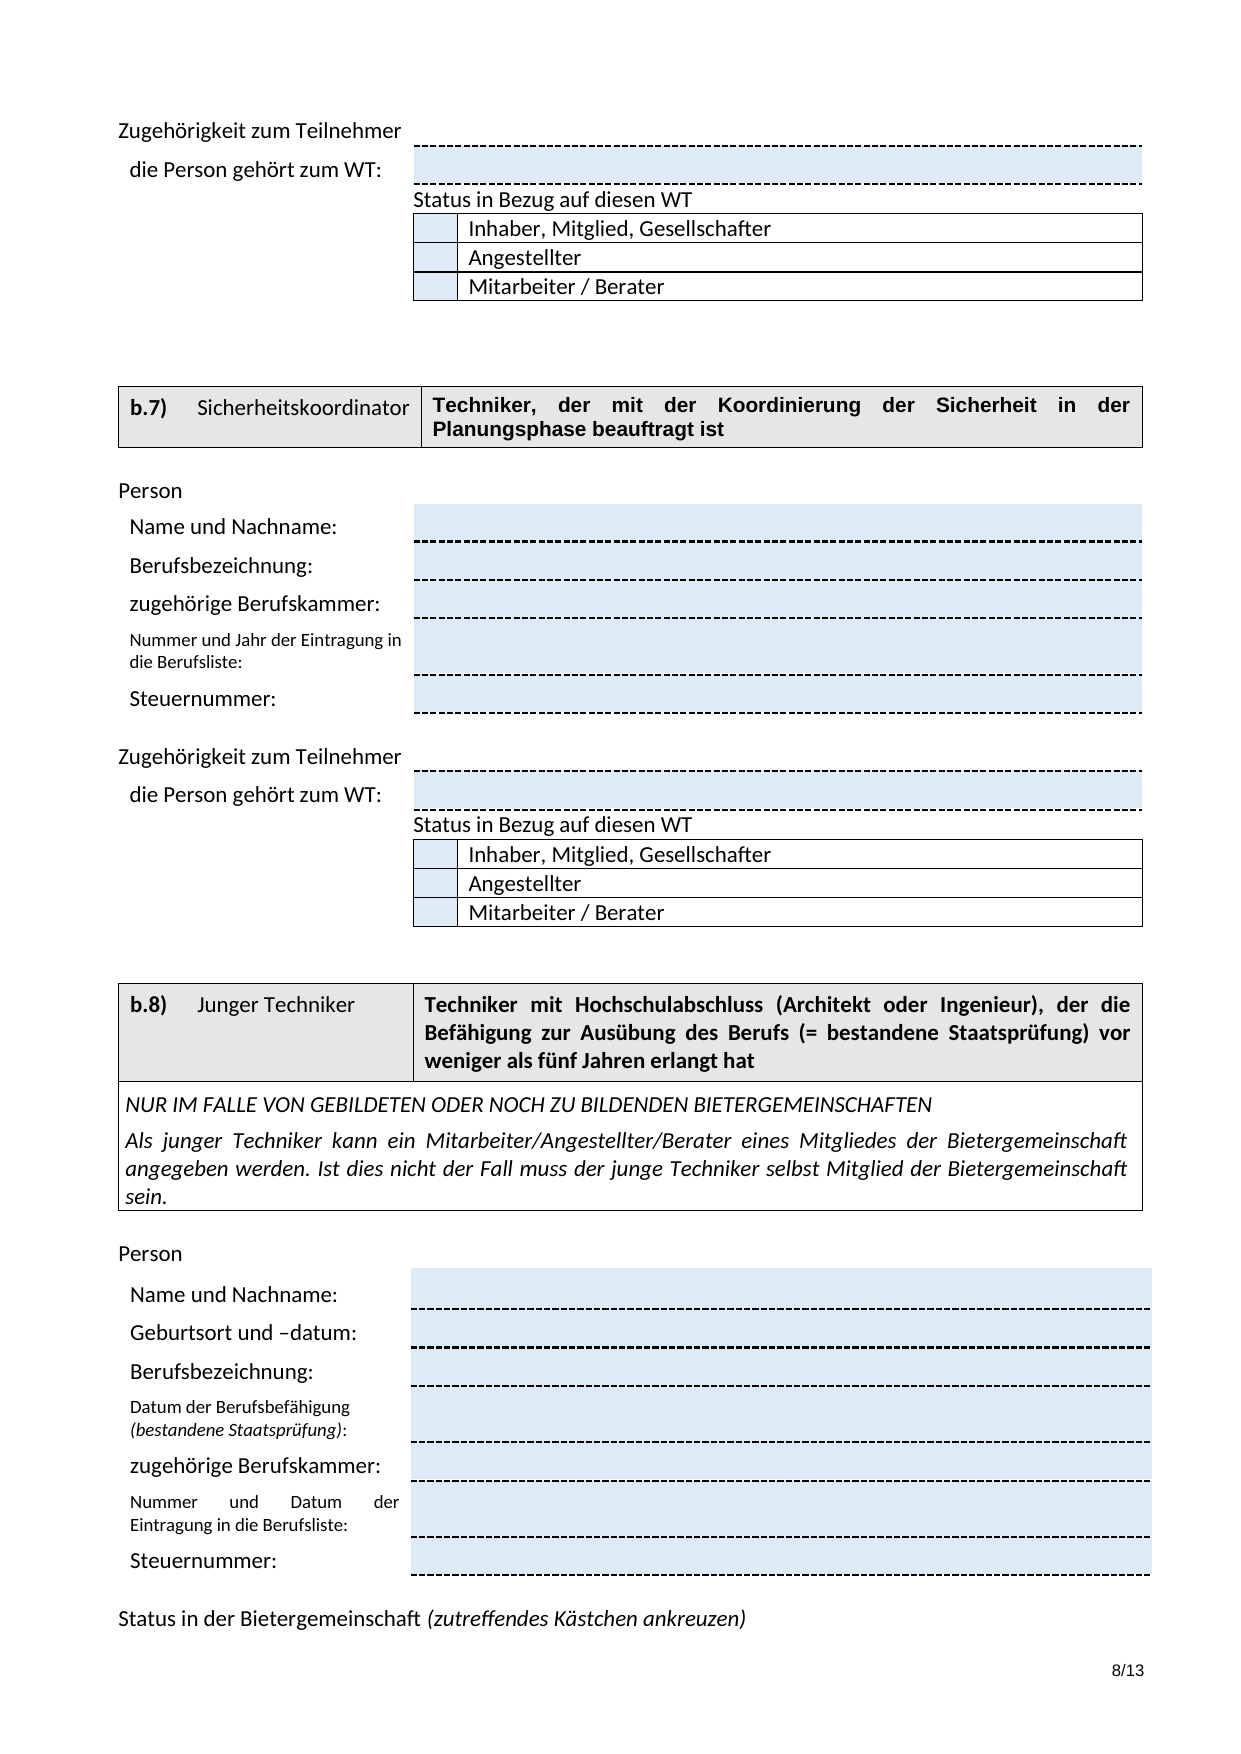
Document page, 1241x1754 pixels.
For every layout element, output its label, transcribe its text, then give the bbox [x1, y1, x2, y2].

table_header Techniker, der mit der Koordinierung der Sicherheit in der Planungsphase beauftragt ist [422, 387, 1142, 447]
table_cell [414, 540, 1142, 579]
table_cell [414, 579, 1142, 617]
table_header [414, 840, 457, 868]
table_cell Mitarbeiter / Berater [458, 273, 1142, 300]
text Person [118, 476, 1144, 504]
table_cell Nummer und Datum der Eintragung in die Berufsliste: [118, 1480, 411, 1536]
table_header b.7) [119, 387, 186, 447]
table_cell Mitarbeiter / Berater [458, 898, 1142, 926]
table_cell [411, 1346, 1152, 1385]
table_cell Geburtsort und –datum: [118, 1308, 411, 1346]
table_header [414, 214, 457, 242]
table_cell zugehörige Berufskammer: [118, 579, 413, 617]
text Status in Bezug auf diesen WT [339, 185, 1144, 213]
text Zugehörigkeit zum Teilnehmer [118, 117, 1144, 145]
table_header [414, 145, 1142, 183]
table_cell [414, 617, 1142, 673]
table_header Techniker mit Hochschulabschluss (Architekt oder Ingenieur), der die Befähigung zur Ausübung des Berufs (= bestandene Staatsprüfung) vor weniger als fünf Jahren erlangt hat [414, 984, 1142, 1081]
table_header die Person gehört zum WT: [118, 145, 413, 183]
table_header Inhaber, Mitglied, Gesellschafter [458, 214, 1142, 242]
table_cell [411, 1441, 1152, 1479]
table_cell [411, 1385, 1152, 1441]
table_cell [414, 869, 457, 897]
table_header Inhaber, Mitglied, Gesellschafter [458, 840, 1142, 868]
text Person [118, 1239, 1144, 1267]
table_cell [414, 273, 457, 300]
table_header Junger Techniker [186, 984, 413, 1081]
table_header [414, 504, 1142, 540]
table_cell Datum der Berufsbefähigung (bestandene Staatsprüfung): [118, 1385, 411, 1441]
table_cell [411, 1536, 1152, 1574]
table_cell Nummer und Jahr der Eintragung in die Berufsliste: [118, 617, 413, 673]
table_cell [411, 1480, 1152, 1536]
table_header Name und Nachname: [118, 504, 413, 540]
table_header Sicherheitskoordinator [186, 387, 421, 447]
table_cell NUR IM FALLE VON GEBILDETEN ODER NOCH ZU BILDENDEN BIETERGEMEINSCHAFTEN Als junger Techniker kann ein Mitarbeiter/Angestellter/Berater eines Mitgliedes der Bietergemeinschaft angegeben werden. Ist dies nicht der Fall muss der junge Techniker selbst Mitglied der Bietergemeinschaft sein. [119, 1082, 1142, 1210]
table_cell [414, 898, 457, 926]
table_cell zugehörige Berufskammer: [118, 1441, 411, 1479]
text Status in der Bietergemeinschaft (zutreffendes Kästchen ankreuzen) [118, 1604, 1144, 1632]
table_cell Angestellter [458, 243, 1142, 271]
text Zugehörigkeit zum Teilnehmer [118, 742, 1144, 770]
table_header [414, 770, 1142, 808]
table_cell Steuernummer: [118, 674, 413, 712]
table_cell Steuernummer: [118, 1536, 411, 1574]
table_cell [414, 674, 1142, 712]
table_cell Angestellter [458, 869, 1142, 897]
text Status in Bezug auf diesen WT [339, 811, 1144, 839]
table_cell Berufsbezeichnung: [118, 1346, 411, 1385]
table_header die Person gehört zum WT: [118, 770, 413, 808]
table_cell [411, 1308, 1152, 1346]
table_header [411, 1268, 1152, 1308]
table_cell [414, 243, 457, 271]
table_header Name und Nachname: [118, 1268, 411, 1308]
table_cell Berufsbezeichnung: [118, 540, 413, 579]
table_header b.8) [119, 984, 186, 1081]
